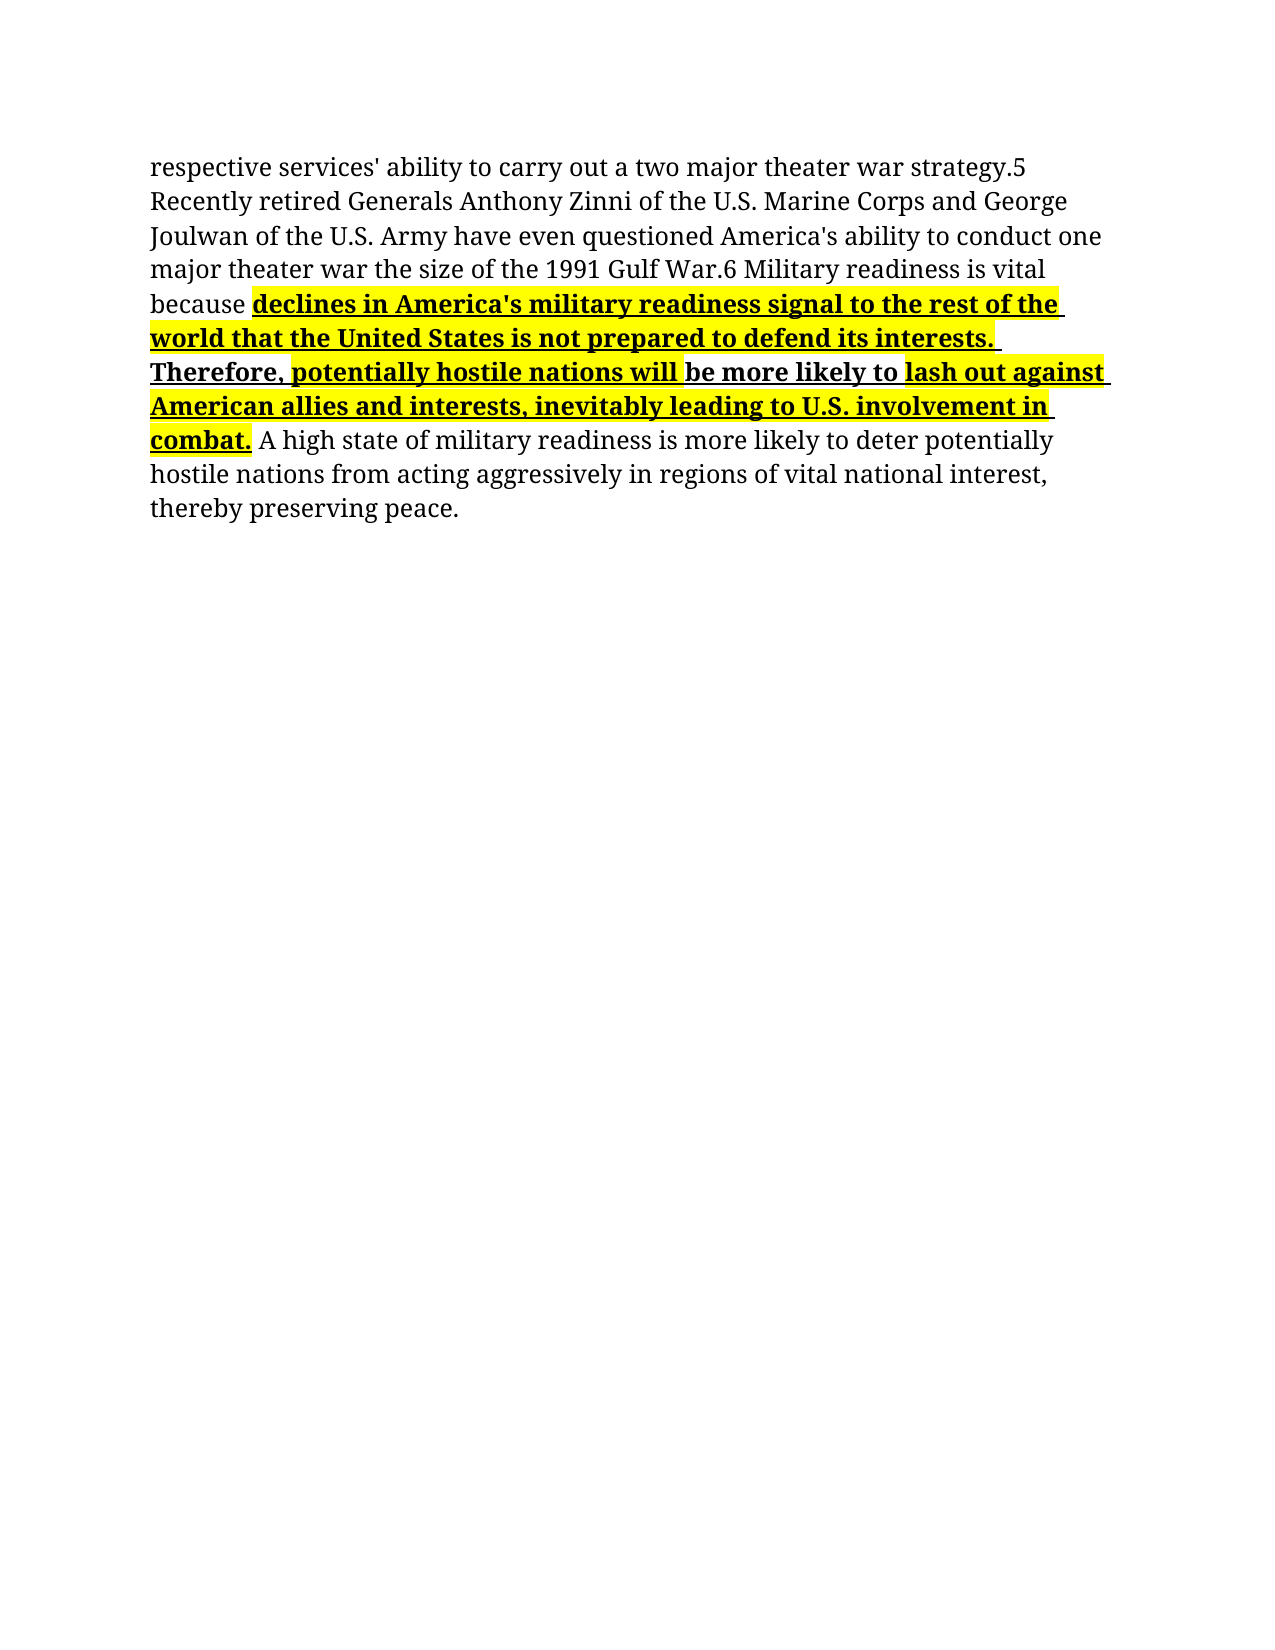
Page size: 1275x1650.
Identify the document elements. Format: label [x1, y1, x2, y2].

text [150, 150, 1125, 525]
